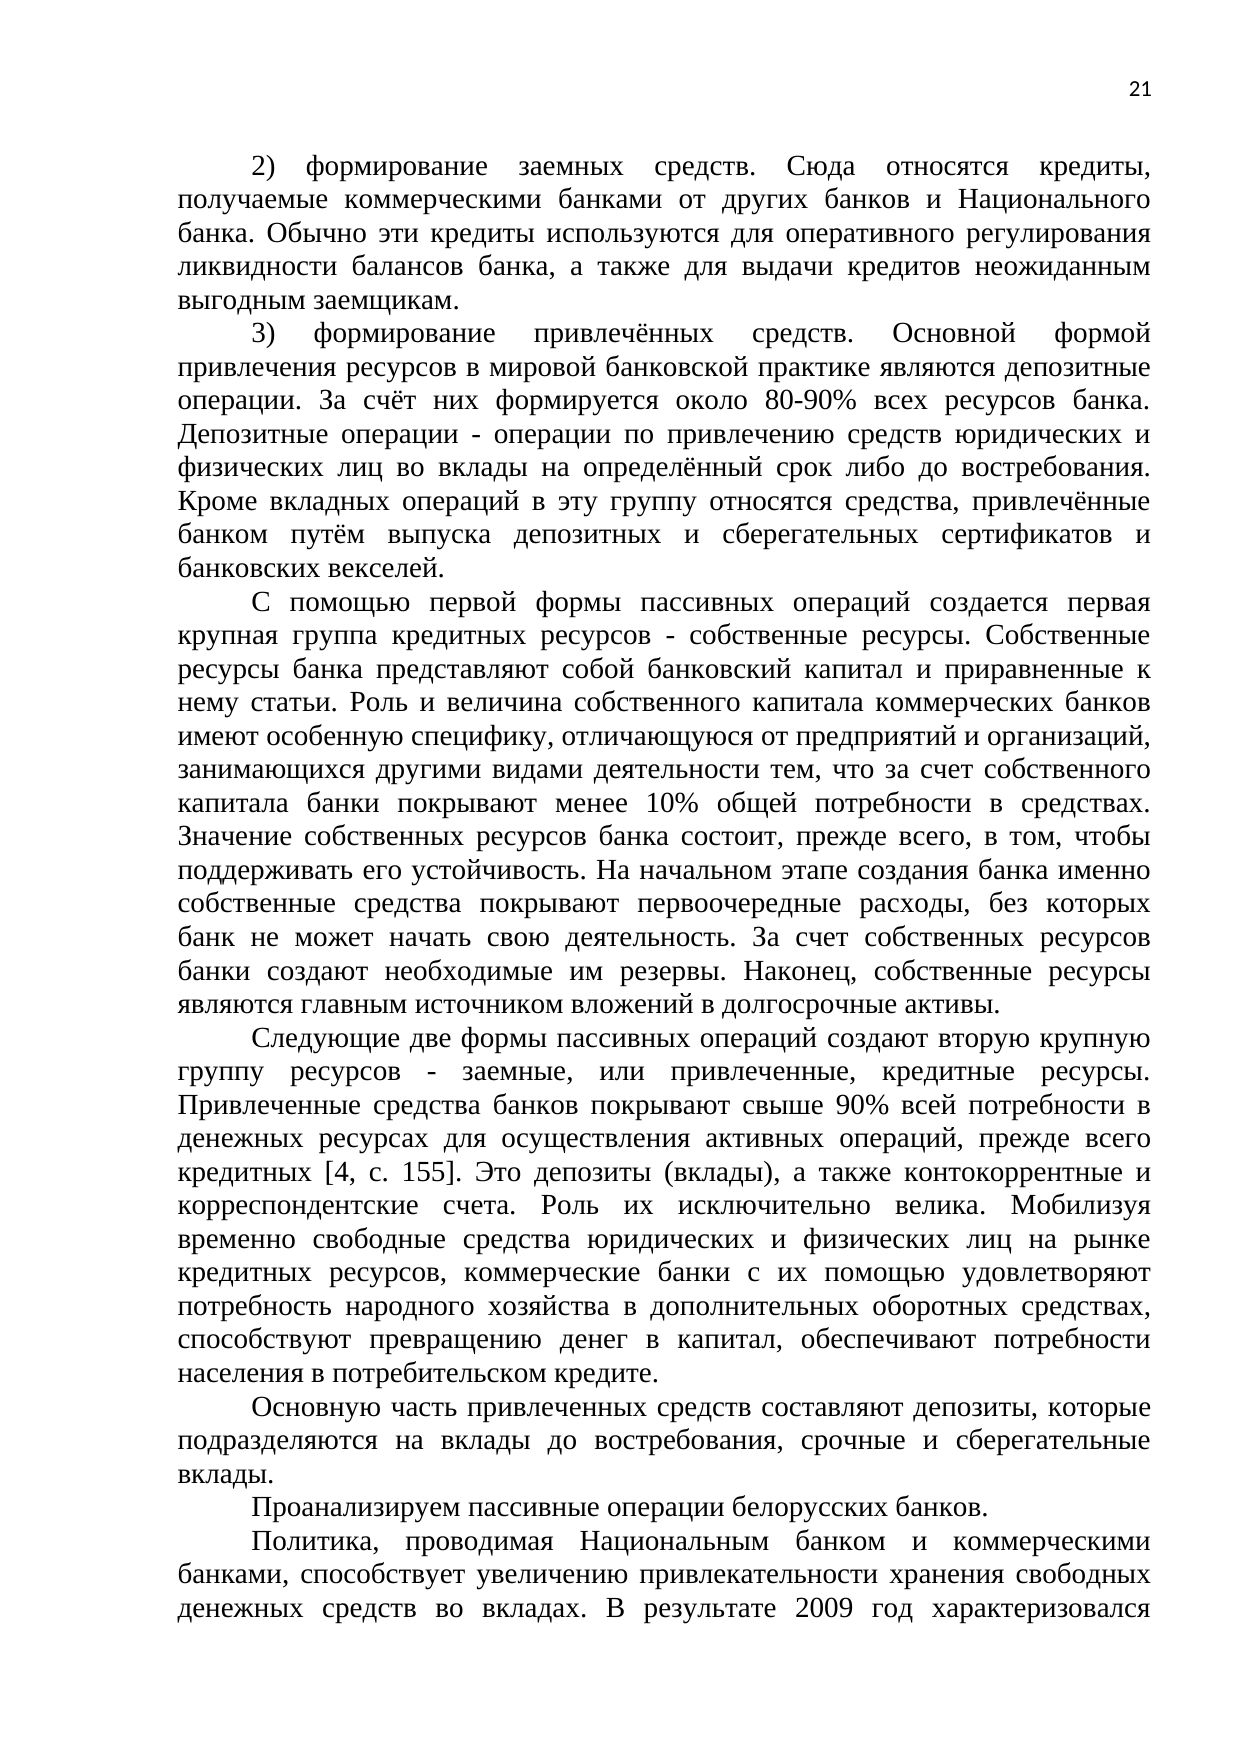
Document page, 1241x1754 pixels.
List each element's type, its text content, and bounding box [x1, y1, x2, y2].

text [177, 1523, 1152, 1623]
text Проанализируем пассивные операции белорусских банков. [177, 1489, 1152, 1523]
text С помощью первой формы пассивных операций создается первая крупная группа кредитных ресурсов - собственные ресурсы. Собственные ресурсы банка представляют собой банковский капитал и приравненные к нему статьи. Роль и величина собственного капитала коммерческих банков имеют особенную специфику, отличающуюся от предприятий и организаций, занимающихся другими видами деятельности тем, что за счет собственного капитала банки покрывают менее 10% общей потребности в средствах. Значение собственных ресурсов банка состоит, прежде всего, в том, чтобы поддерживать его устойчивость. На начальном этапе создания банка именно собственные средства покрывают первоочередные расходы, без которых банк не может начать свою деятельность. За счет собственных ресурсов банки создают необходимые им резервы. Наконец, собственные ресурсы являются главным источником вложений в долгосрочные активы. [177, 584, 1152, 1020]
text Основную часть привлеченных средств составляют депозиты, которые подразделяются на вклады до востребования, срочные и сберегательные вклады. [177, 1389, 1152, 1489]
text 3) формирование привлечённых средств. Основной формой привлечения ресурсов в мировой банковской практике являются депозитные операции. За счёт них формируется около 80-90% всех ресурсов банка. Депозитные операции - операции по привлечению средств юридических и физических лиц во вклады на определённый срок либо до востребования. Кроме вкладных операций в эту группу относятся средства, привлечённые банком путём выпуска депозитных и сберегательных сертификатов и банковских векселей. [177, 315, 1152, 584]
text 2) формирование заемных средств. Сюда относятся кредиты, получаемые коммерческими банками от других банков и Национального банка. Обычно эти кредиты используются для оперативного регулирования ликвидности балансов банка, а также для выдачи кредитов неожиданным выгодным заемщикам. [177, 148, 1152, 315]
text Следующие две формы пассивных операций создают вторую крупную группу ресурсов - заемные, или привлеченные, кредитные ресурсы. Привлеченные средства банков покрывают свыше 90% всей потребности в денежных ресурсах для осуществления активных операций, прежде всего кредитных [4, c. 155]. Это депозиты (вклады), а также контокоррентные и корреспондентские счета. Роль их исключительно велика. Мобилизуя временно свободные средства юридических и физических лиц на рынке кредитных ресурсов, коммерческие банки с их помощью удовлетворяют потребность народного хозяйства в дополнительных оборотных средствах, способствуют превращению денег в капитал, обеспечивают потребности населения в потребительском кредите. [177, 1020, 1152, 1389]
